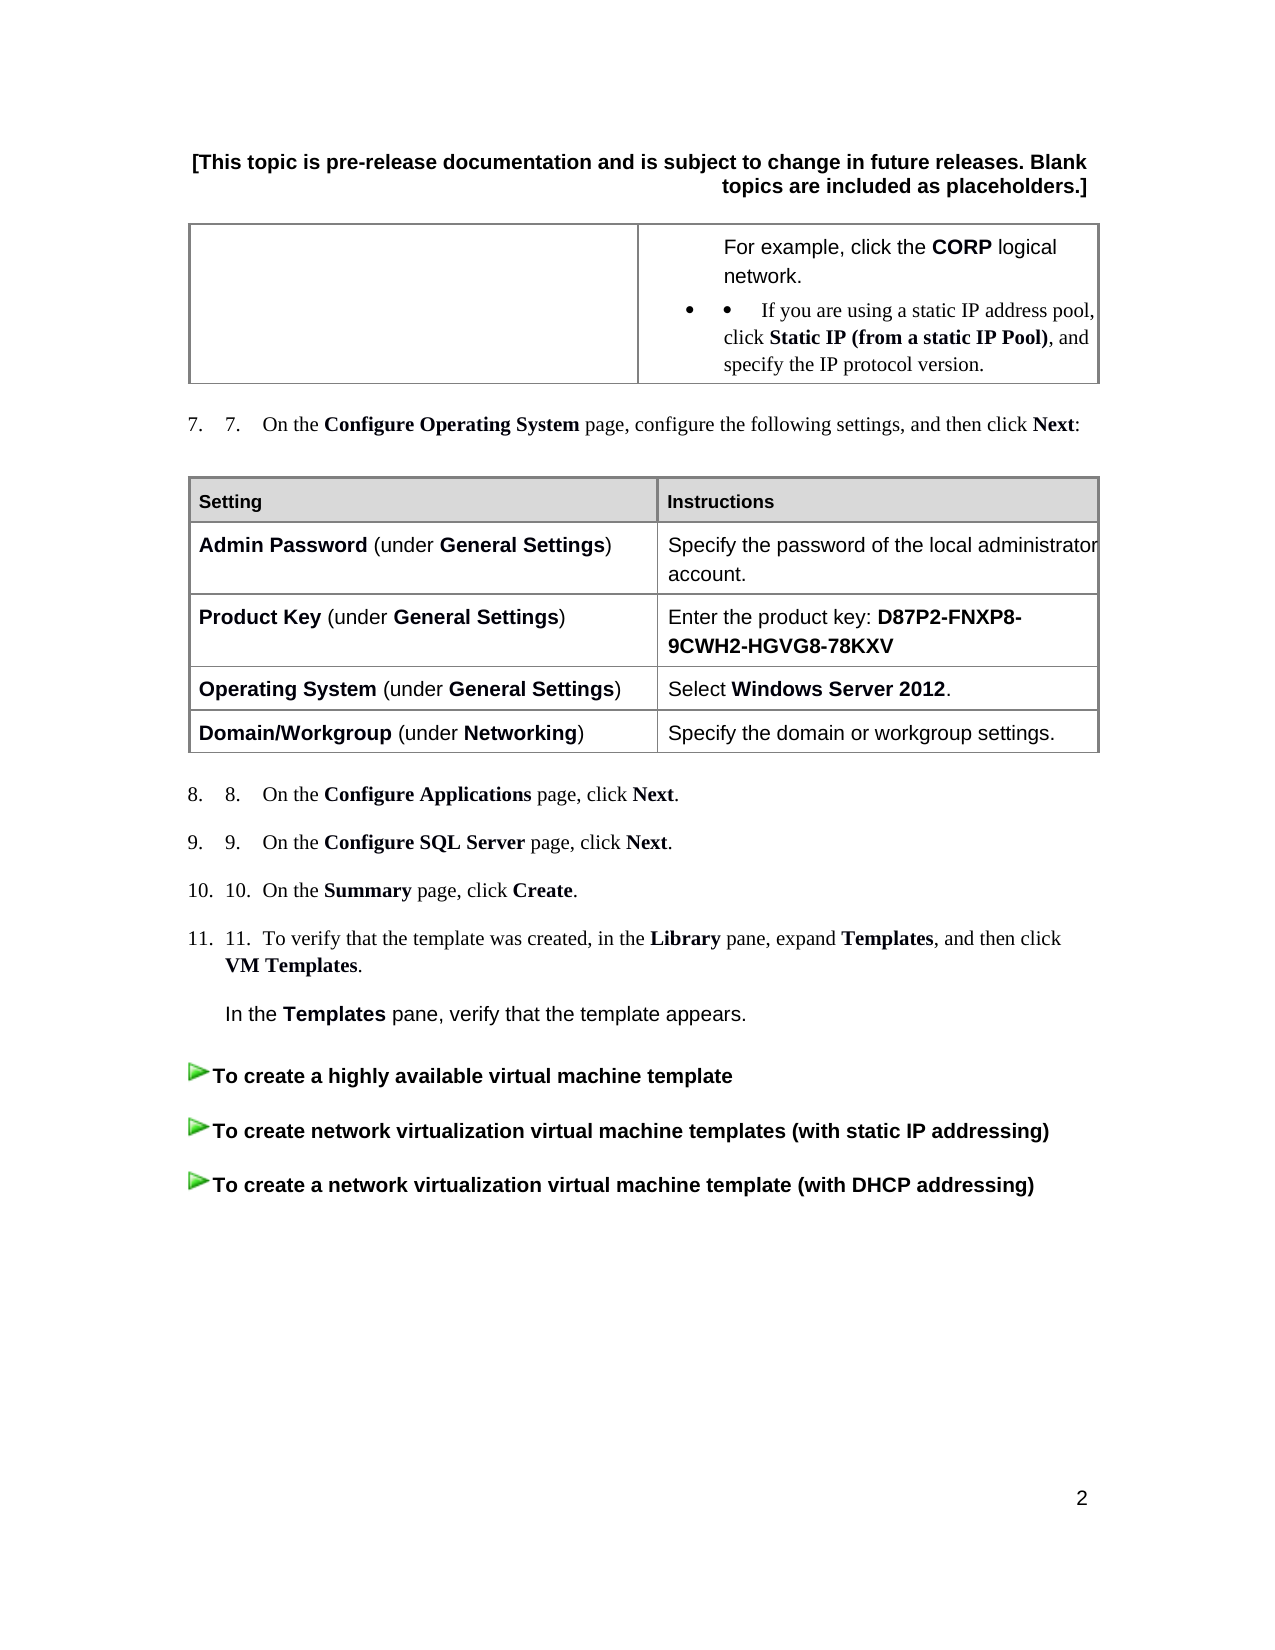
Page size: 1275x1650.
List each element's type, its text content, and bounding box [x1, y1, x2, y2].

title To create a highly available virtual machine template [187, 1059, 1087, 1088]
picture [187, 1113, 213, 1139]
title To create a network virtualization virtual machine template (with DHCP addressing) [187, 1167, 1087, 1197]
picture [187, 1058, 213, 1084]
picture [187, 1167, 213, 1193]
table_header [176, 223, 1099, 1034]
title To create network virtualization virtual machine templates (with static IP addressing) [187, 1113, 1087, 1142]
